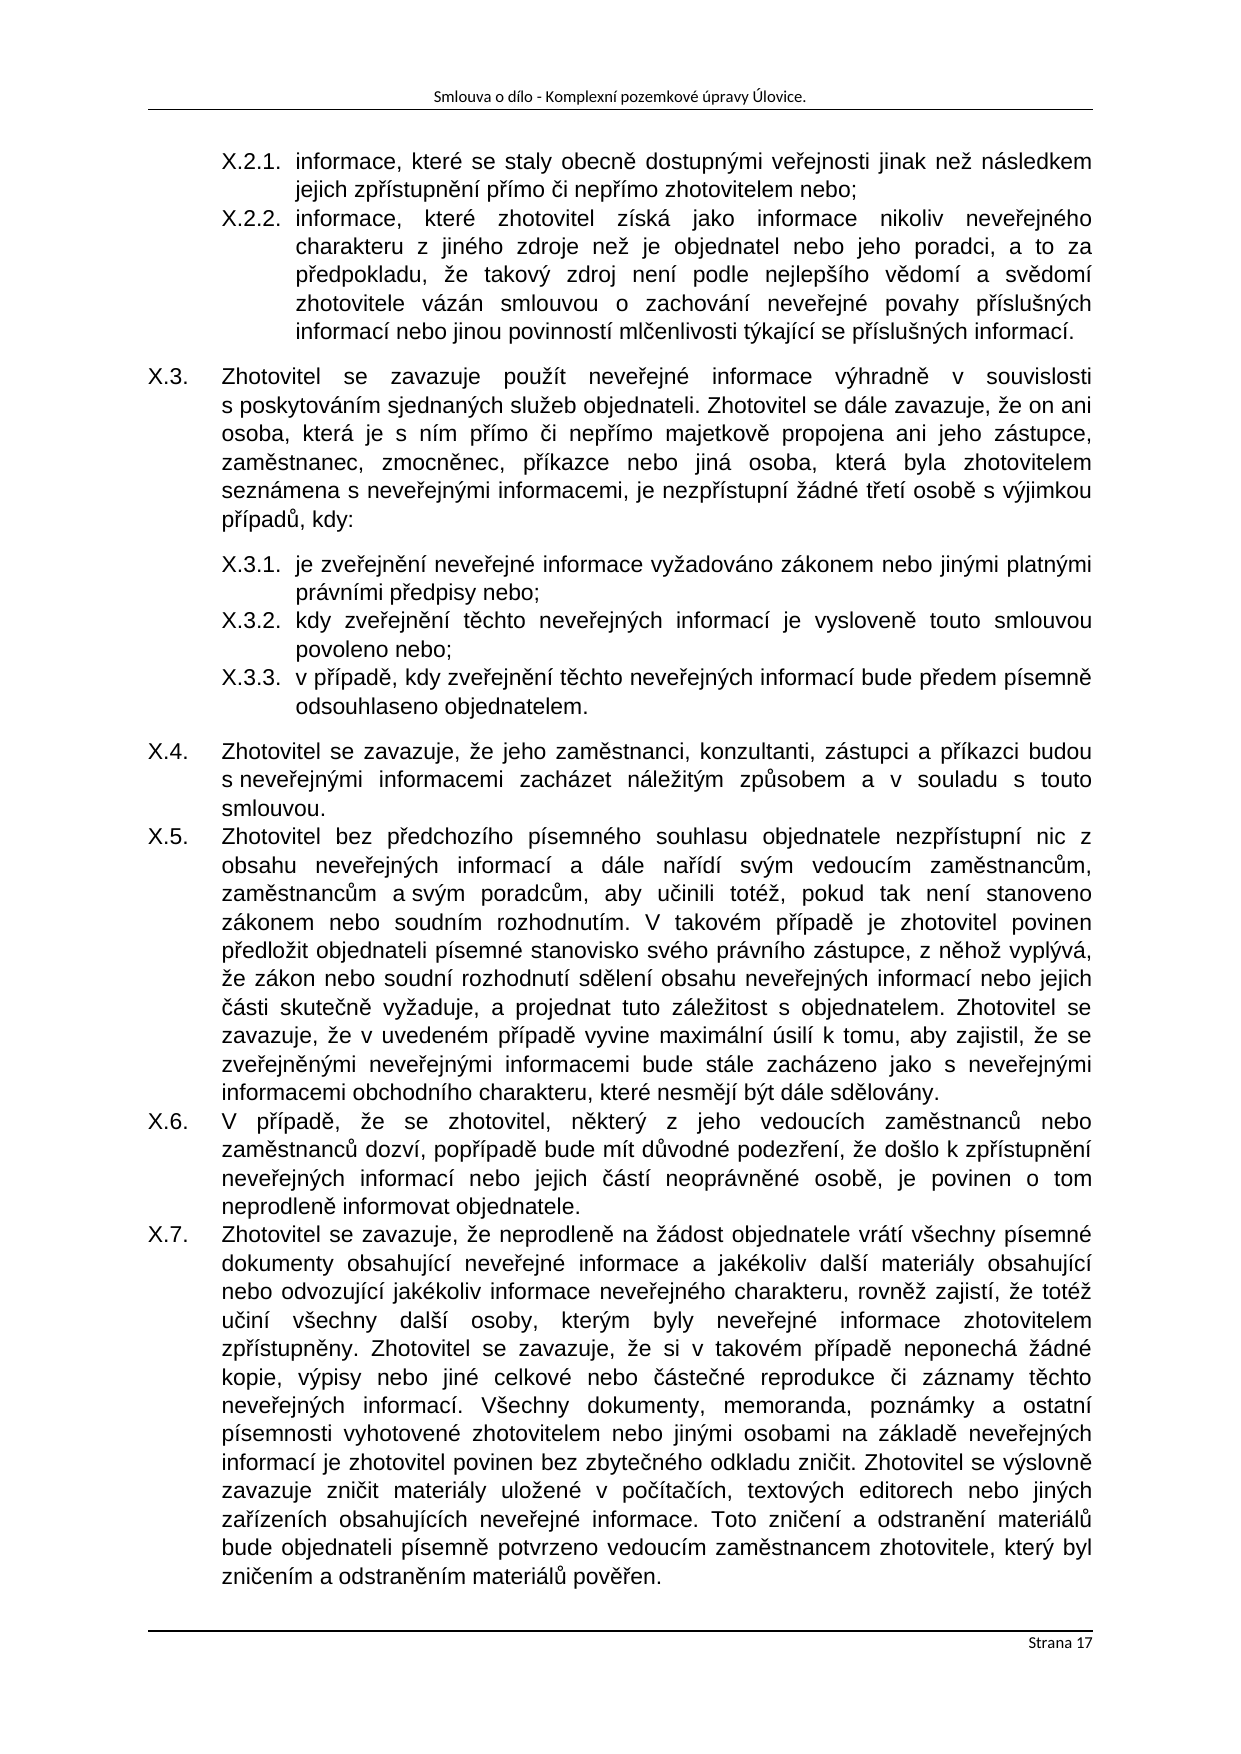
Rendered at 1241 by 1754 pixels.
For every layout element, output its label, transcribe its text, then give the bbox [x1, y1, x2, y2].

text informace, které se staly obecně dostupnými veřejnosti jinak než následkem jejich zpřístupnění přímo či nepřímo zhotovitelem nebo; [221, 148, 1093, 202]
text kdy zveřejnění těchto neveřejných informací je vysloveně touto smlouvou povoleno nebo; [221, 607, 1093, 662]
list Zhotovitel se zavazuje, že neprodleně na žádost objednatele vrátí všechny písemné dokumenty obsahující neveřejné informace a jakékoliv další materiály obsahující nebo odvozující jakékoliv informace neveřejného charakteru, rovněž zajistí, že totéž učiní všechny další osoby, kterým byly neveřejné informace zhotovitelem zpřístupněny. Zhotovitel se zavazuje, že si v takovém případě neponechá žádné kopie, výpisy nebo jiné celkové nebo částečné reprodukce či záznamy těchto neveřejných informací. Všechny dokumenty, memoranda, poznámky a ostatní písemnosti vyhotovené zhotovitelem nebo jinými osobami na základě neveřejných informací je zhotovitel povinen bez zbytečného odkladu zničit. Zhotovitel se výslovně zavazuje zničit materiály uložené v počítačích, textových editorech nebo jiných zařízeních obsahujících neveřejné informace. Toto zničení a odstranění materiálů bude objednateli písemně potvrzeno vedoucím zaměstnancem zhotovitele, který byl zničením a odstraněním materiálů pověřen. [148, 1221, 1093, 1589]
list Zhotovitel se zavazuje použít neveřejné informace výhradně v souvislosti s poskytováním sjednaných služeb objednateli. Zhotovitel se dále zavazuje, že on ani osoba, která je s ním přímo či nepřímo majetkově propojena ani jeho zástupce, zaměstnanec, zmocněnec, příkazce nebo jiná osoba, která byla zhotovitelem seznámena s neveřejnými informacemi, je nezpřístupní žádné třetí osobě s výjimkou případů, kdy: [148, 363, 1093, 532]
list Zhotovitel bez předchozího písemného souhlasu objednatele nezpřístupní nic z obsahu neveřejných informací a dále nařídí svým vedoucím zaměstnancům, zaměstnancům a svým poradcům, aby učinili totéž, pokud tak není stanoveno zákonem nebo soudním rozhodnutím. V takovém případě je zhotovitel povinen předložit objednateli písemné stanovisko svého právního zástupce, z něhož vyplývá, že zákon nebo soudní rozhodnutí sdělení obsahu neveřejných informací nebo jejich části skutečně vyžaduje, a projednat tuto záležitost s objednatelem. Zhotovitel se zavazuje, že v uvedeném případě vyvine maximální úsilí k tomu, aby zajistil, že se zveřejněnými neveřejnými informacemi bude stále zacházeno jako s neveřejnými informacemi obchodního charakteru, které nesmějí být dále sdělovány. [148, 823, 1093, 1106]
list V případě, že se zhotovitel, některý z jeho vedoucích zaměstnanců nebo zaměstnanců dozví, popřípadě bude mít důvodné podezření, že došlo k zpřístupnění neveřejných informací nebo jejich částí neoprávněné osobě, je povinen o tom neprodleně informovat objednatele. [148, 1108, 1093, 1219]
text je zveřejnění neveřejné informace vyžadováno zákonem nebo jinými platnými právními předpisy nebo; [221, 551, 1093, 605]
list Zhotovitel se zavazuje, že jeho zaměstnanci, konzultanti, zástupci a příkazci budou s neveřejnými informacemi zacházet náležitým způsobem a v souladu s touto smlouvou. [148, 738, 1093, 821]
text v případě, kdy zveřejnění těchto neveřejných informací bude předem písemně odsouhlaseno objednatelem. [221, 664, 1093, 719]
text informace, které zhotovitel získá jako informace nikoliv neveřejného charakteru z jiného zdroje než je objednatel nebo jeho poradci, a to za předpokladu, že takový zdroj není podle nejlepšího vědomí a svědomí zhotovitele vázán smlouvou o zachování neveřejné povahy příslušných informací nebo jinou povinností mlčenlivosti týkající se příslušných informací. [221, 204, 1093, 344]
